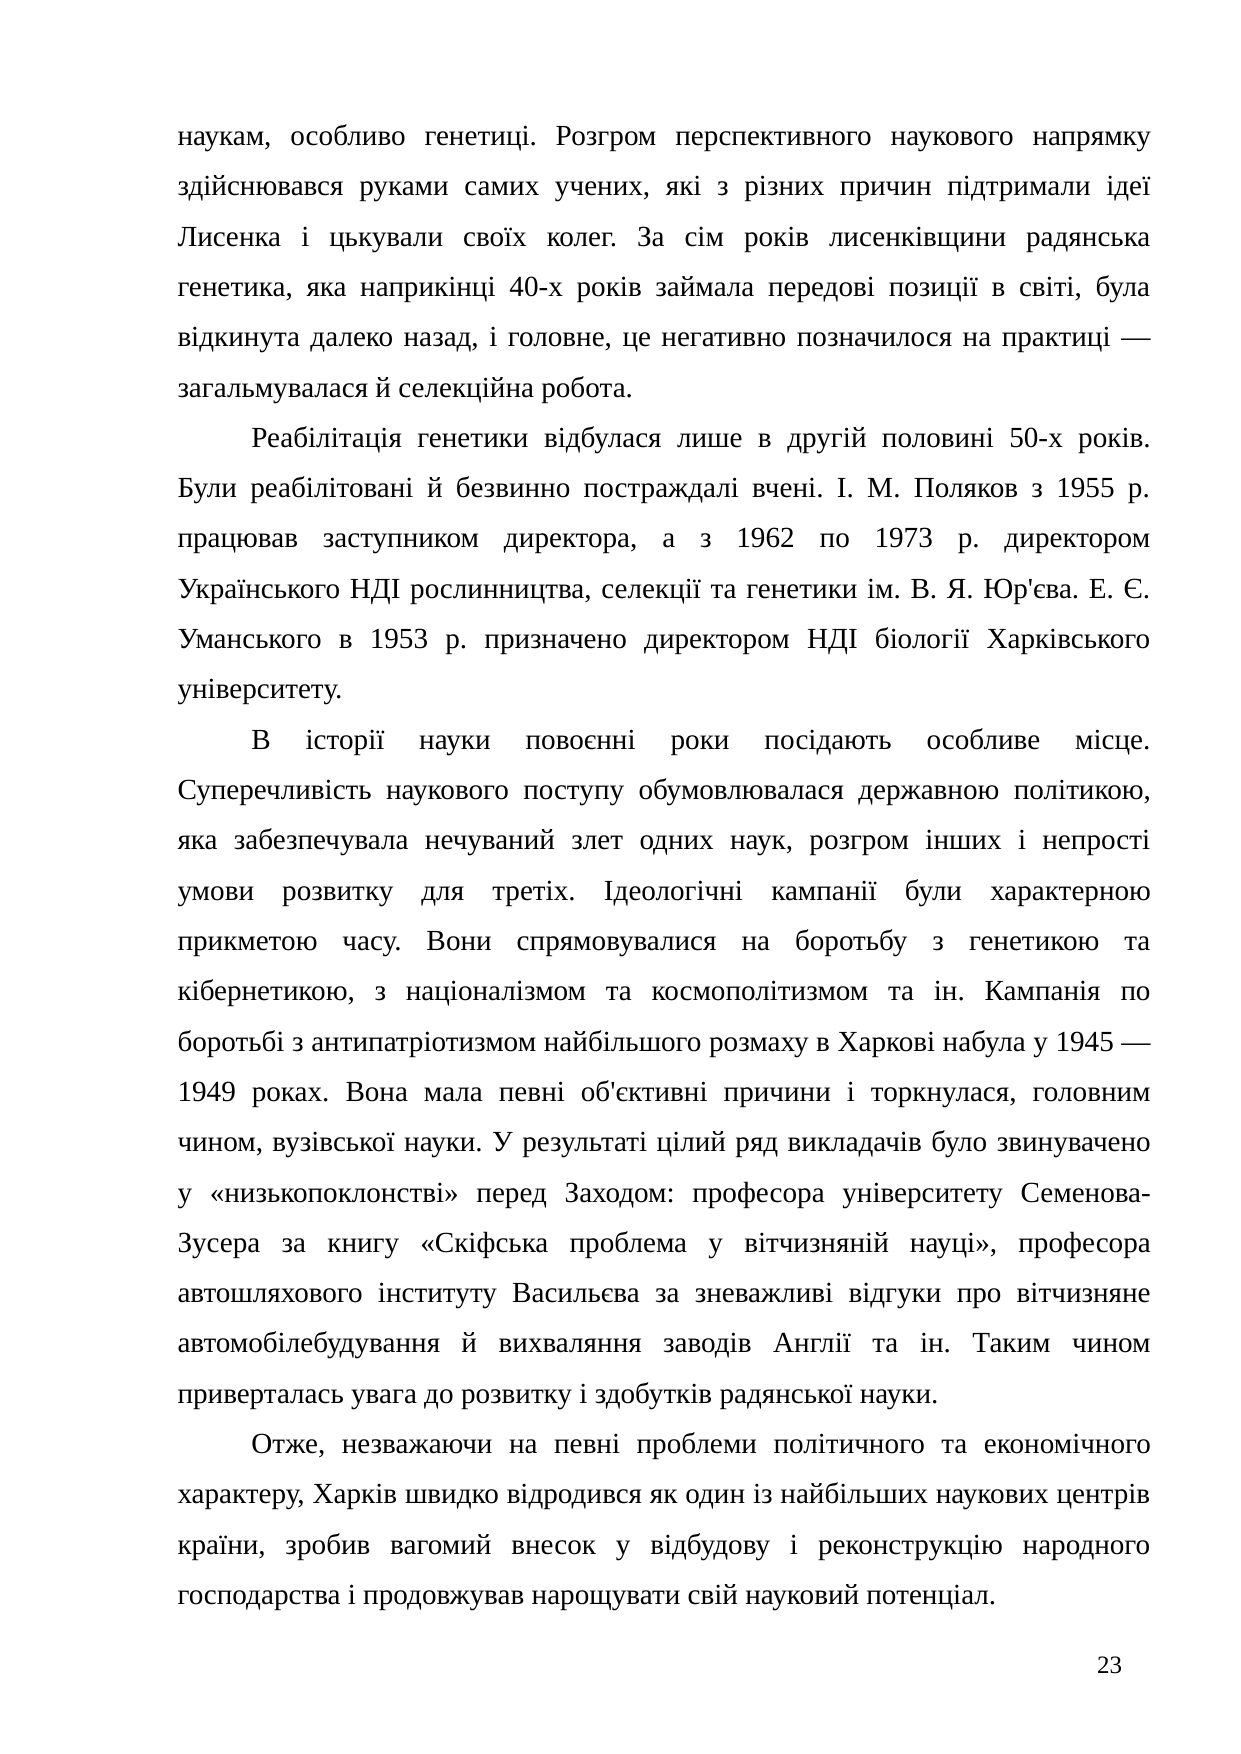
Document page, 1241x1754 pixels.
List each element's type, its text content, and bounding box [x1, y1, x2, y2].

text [177, 118, 1152, 403]
text Отже, незважаючи на певні проблеми політичного та економічного характеру, Харків швидко відродився як один із найбільших наукових центрів країни, зробив вагомий внесок у відбудову і реконструкцію народного господарства і продовжував нарощувати свій науковий потенціал. [177, 1426, 1152, 1611]
text Реабілітація генетики відбулася лише в другій половині 50-х років. Були реабілітовані й безвинно постраждалі вчені. І. М. Поляков з 1955 р. працював заступником директора, а з 1962 по 1973 р. директором Українського НДІ рослинництва, селекції та генетики ім. В. Я. Юр'єва. Е. Є. Уманського в 1953 р. призначено директором НДІ біології Харківського університету. [177, 420, 1152, 705]
text В історії науки повоєнні роки посідають особливе місце. Суперечливість наукового поступу обумовлювалася державною політикою, яка забезпечувала нечуваний злет одних наук, розгром інших і непрості умови розвитку для третіх. Ідеологічні кампанії були характерною прикметою часу. Вони спрямовувалися на боротьбу з генетикою та кібернетикою, з націоналізмом та космополітизмом та ін. Кампанія по боротьбі з антипатріотизмом найбільшого розмаху в Харкові набула у 1945 — 1949 роках. Вона мала певні об'єктивні причини і торкнулася, головним чином, вузівської науки. У результаті цілий ряд викладачів було звинувачено у «низькопоклонстві» перед Заходом: професора університету Семенова-Зусера за книгу «Скіфська проблема у вітчизняній науці», професора автошляхового інституту Васильєва за зневажливі відгуки про вітчизняне автомобілебудування й вихваляння заводів Англії та ін. Таким чином приверталась увага до розвитку і здобутків радянської науки. [177, 722, 1152, 1409]
